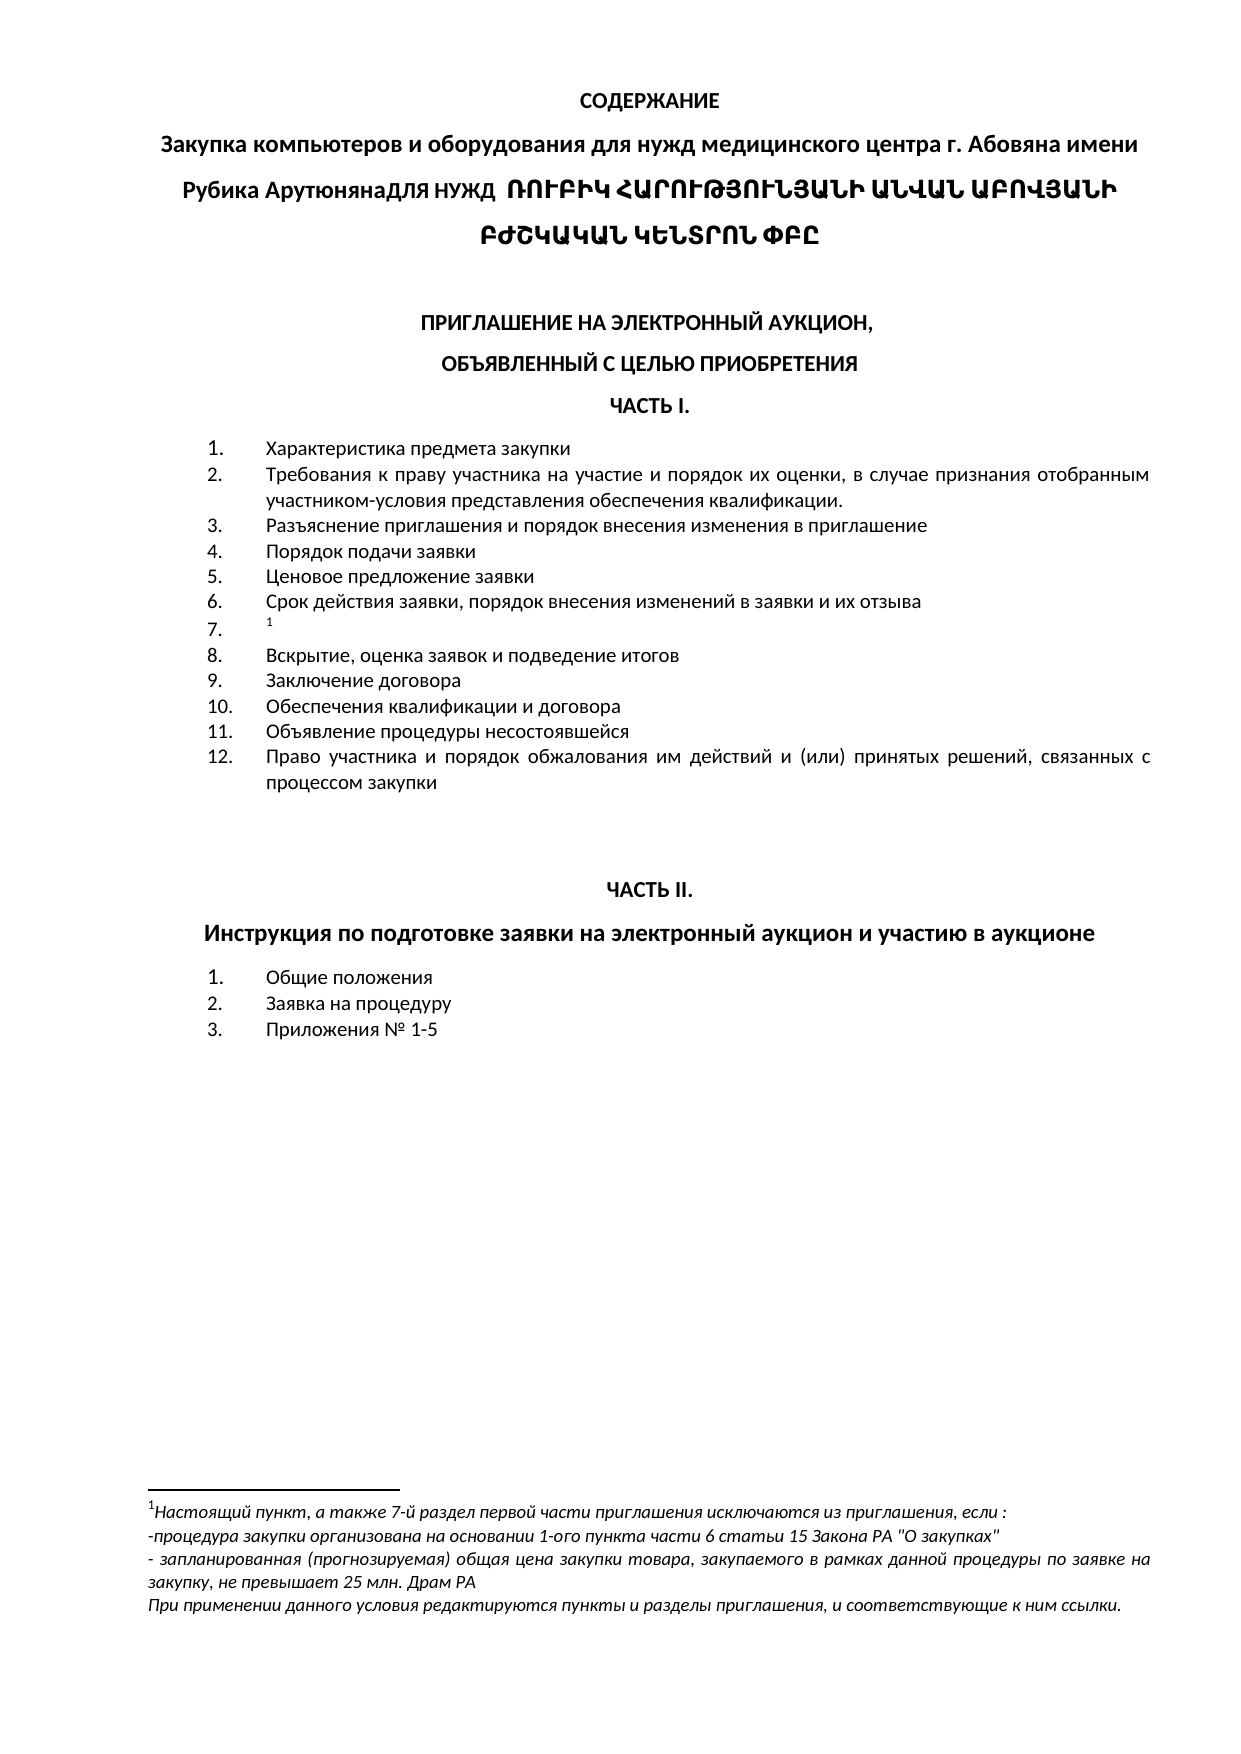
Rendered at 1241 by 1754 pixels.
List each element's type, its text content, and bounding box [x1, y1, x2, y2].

text ПРИГЛАШЕНИЕ НА ЭЛЕКТРОННЫЙ АУКЦИОН, ОБЪЯВЛЕННЫЙ С ЦЕЛЬЮ ПРИОБРЕТЕНИЯ [148, 308, 1152, 378]
text 2. Требования к праву участника на участие и порядок их оценки, в случае признания отобранным участником-условия представления обеспечения квалификации. [207, 462, 1152, 512]
text 8. Вскрытие, оценка заявок и подведение итогов [207, 642, 1152, 667]
text 3. Приложения № 1-5 [207, 1016, 1152, 1041]
text 3. Разъяснение приглашения и порядок внесения изменения в приглашение [207, 512, 1152, 538]
text 11. Объявление процедуры несостоявшейся [207, 718, 1152, 744]
text 5. Ценовое предложение заявки [207, 563, 1152, 589]
text Инструкция по подготовке заявки на электронный аукцион и участию в аукционе [148, 917, 1152, 947]
text 4. Порядок подачи заявки [207, 538, 1152, 563]
text СОДЕРЖАНИЕ [148, 86, 1152, 114]
text 10. Обеспечения квалификации и договора [207, 693, 1152, 718]
text ЧАСТЬ I. [148, 392, 1152, 419]
text Закупка компьютеров и оборудования для нужд медицинского центра г. Абовяна имени Рубика АрутюнянаДЛЯ НУЖД ՌՈՒԲԻԿ ՀԱՐՈՒԹՅՈՒՆՅԱՆԻ ԱՆՎԱՆ ԱԲՈՎՅԱՆԻ ԲԺՇԿԱԿԱՆ ԿԵՆՏՐՈՆ ՓԲԸ [148, 128, 1152, 250]
text 6. Срок действия заявки, порядок внесения изменений в заявки и их отзыва [207, 589, 1152, 614]
text 9. Заключение договора [207, 667, 1152, 693]
text 2. Заявка на процедуру [207, 990, 1152, 1016]
text 12. Право участника и порядок обжалования им действий и (или) принятых решений, связанных с процессом закупки [207, 744, 1152, 794]
text ЧАСТЬ II. [148, 875, 1152, 903]
text 7. [207, 614, 1152, 642]
text 1. Общие положения [207, 962, 1152, 990]
text 1. Характеристика предмета закупки [207, 433, 1152, 462]
